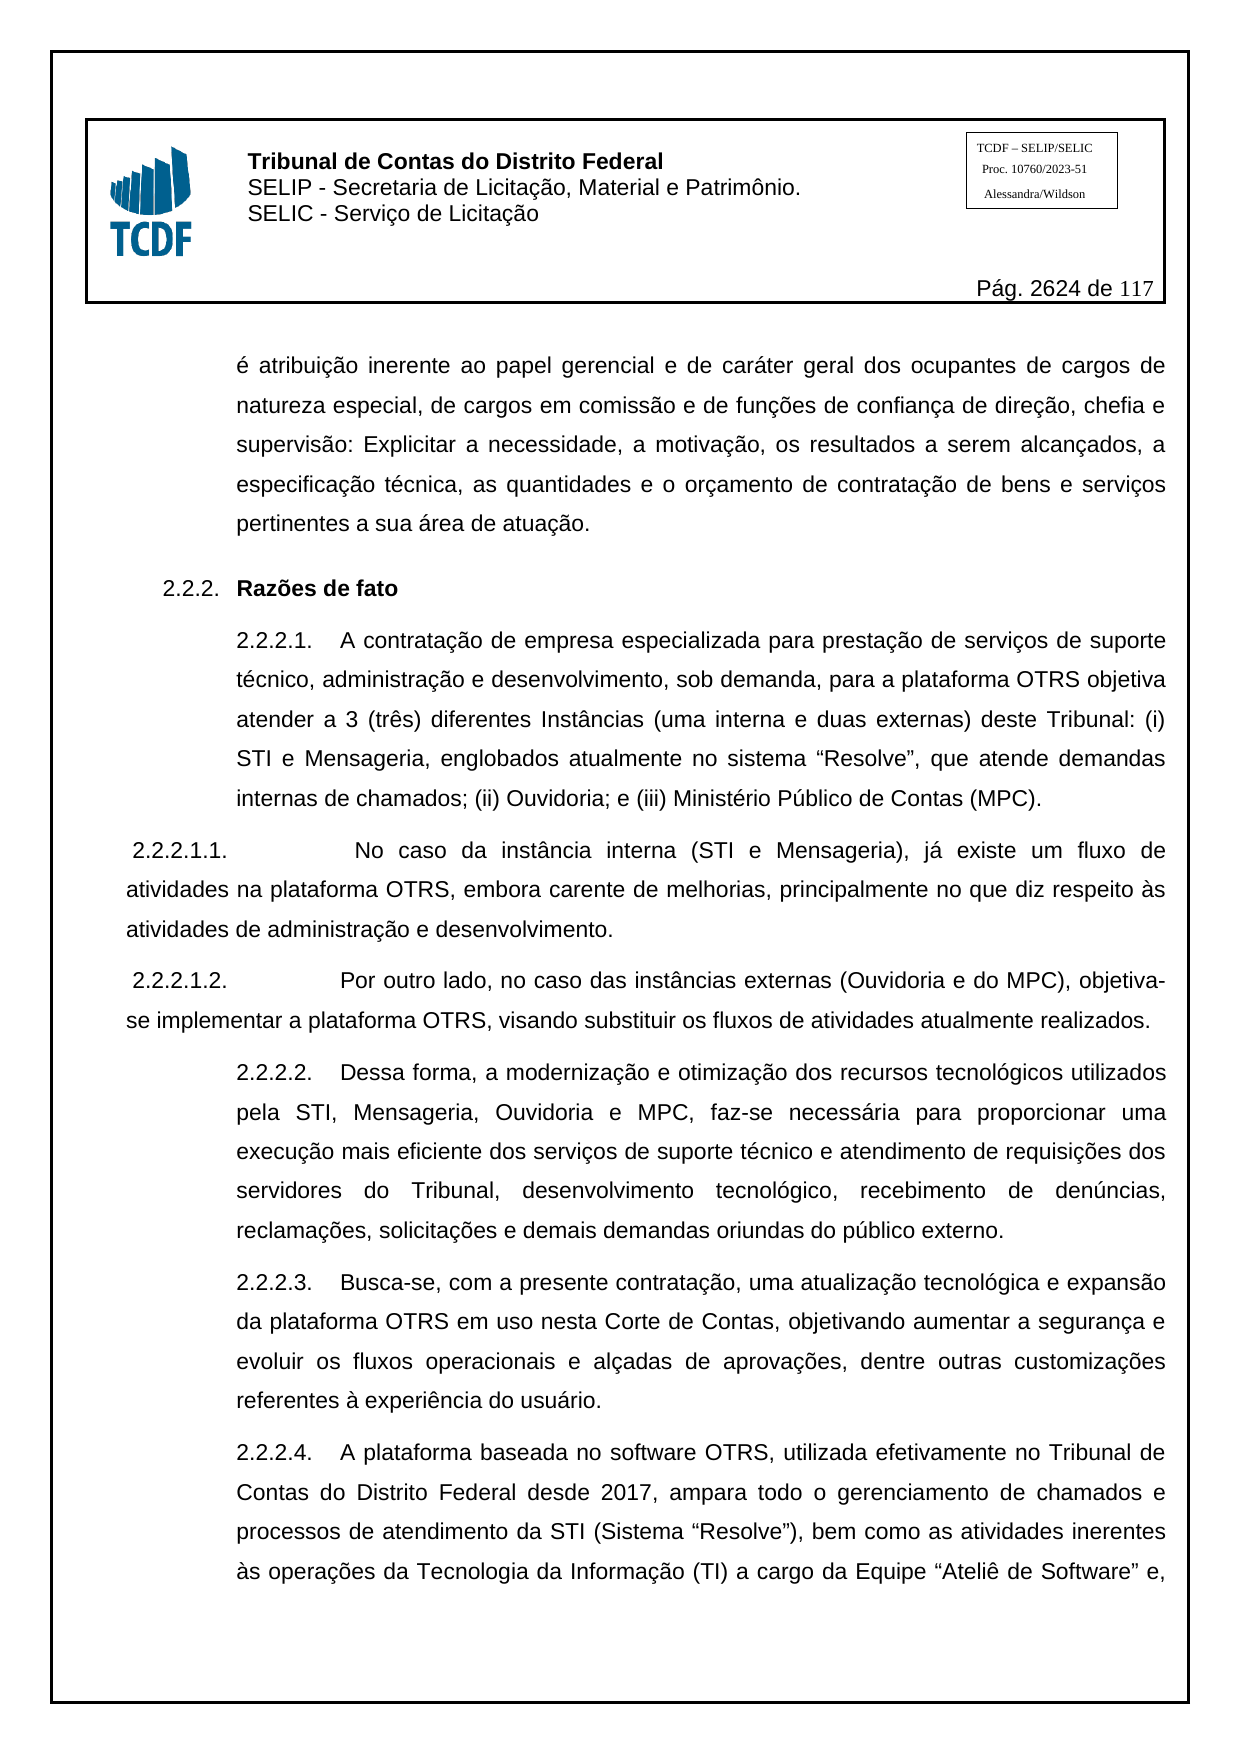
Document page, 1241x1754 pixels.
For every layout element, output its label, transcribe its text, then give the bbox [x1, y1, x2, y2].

list Dessa forma, a modernização e otimização dos recursos tecnológicos utilizados pela STI, Mensageria, Ouvidoria e MPC, faz-se necessária para proporcionar uma execução mais eficiente dos serviços de suporte técnico e atendimento de requisições dos servidores do Tribunal, desenvolvimento tecnológico, recebimento de denúncias, reclamações, solicitações e demais demandas oriundas do público externo. [236, 1059, 1167, 1243]
list A contratação de empresa especializada para prestação de serviços de suporte técnico, administração e desenvolvimento, sob demanda, para a plataforma OTRS objetiva atender a 3 (três) diferentes Instâncias (uma interna e duas externas) deste Tribunal: (i) STI e Mensageria, englobados atualmente no sistema “Resolve”, que atende demandas internas de chamados; (ii) Ouvidoria; e (iii) Ministério Público de Contas (MPC). [236, 627, 1167, 811]
list Por outro lado, no caso das instâncias externas (Ouvidoria e do MPC), objetiva-se implementar a plataforma OTRS, visando substituir os fluxos de atividades atualmente realizados. [126, 967, 1167, 1033]
list Razões de fato [162, 575, 1167, 601]
list No caso da instância interna (STI e Mensageria), já existe um fluxo de atividades na plataforma OTRS, embora carente de melhorias, principalmente no que diz respeito às atividades de administração e desenvolvimento. [126, 837, 1167, 942]
picture [95, 143, 206, 259]
list Busca-se, com a presente contratação, uma atualização tecnológica e expansão da plataforma OTRS em uso nesta Corte de Contas, objetivando aumentar a segurança e evoluir os fluxos operacionais e alçadas de aprovações, dentre outras customizações referentes à experiência do usuário. [236, 1269, 1167, 1414]
